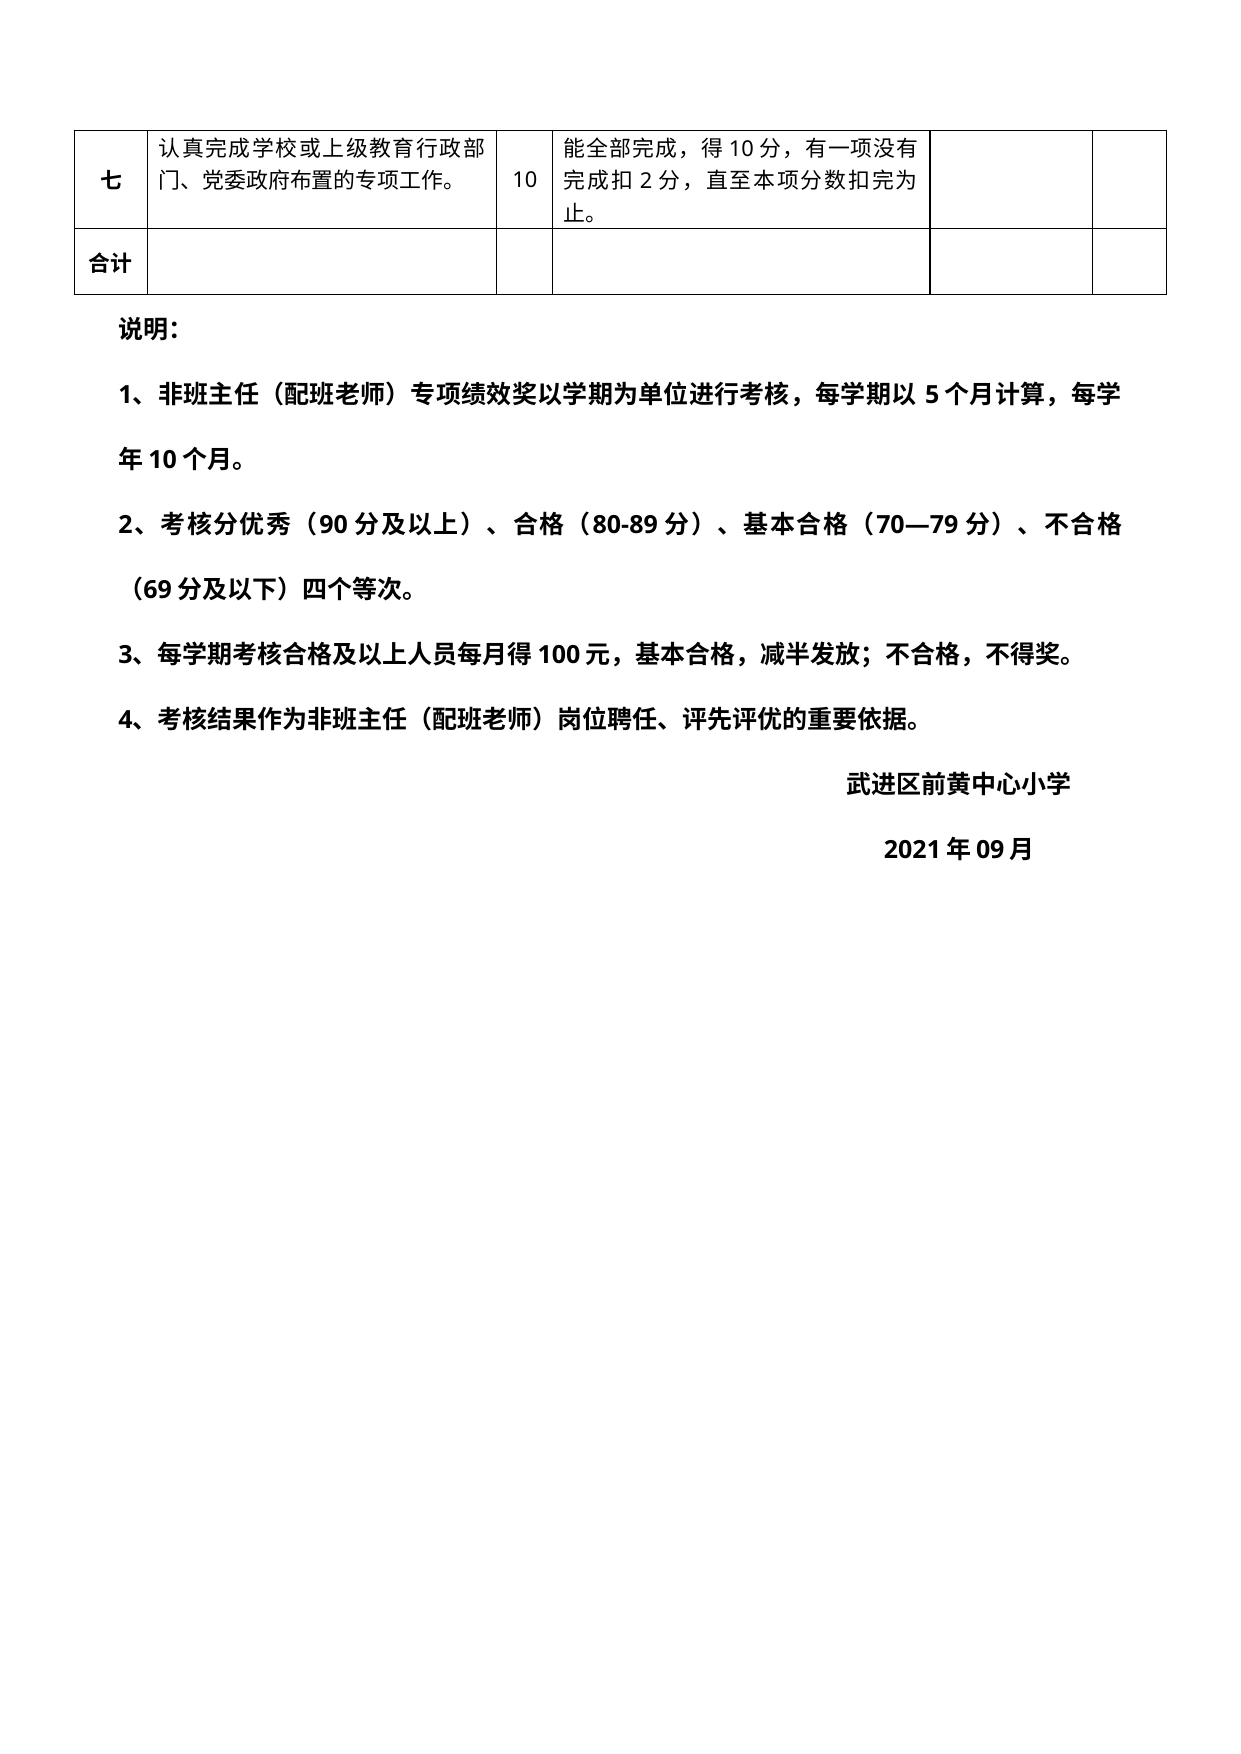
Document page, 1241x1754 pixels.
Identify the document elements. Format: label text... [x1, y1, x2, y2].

text 武进区前黄中心小学 [118, 750, 1072, 815]
table_cell 认真完成学校或上级教育行政部门、党委政府布置的专项工作。 [148, 131, 496, 228]
table_cell 10 [497, 131, 552, 228]
table_cell [1093, 229, 1166, 294]
table_cell [931, 229, 1092, 294]
text 4、考核结果作为非班主任（配班老师）岗位聘任、评先评优的重要依据。 [118, 685, 1122, 750]
table_cell 合计 [75, 229, 147, 294]
text 2021年09月 [118, 815, 1072, 880]
table_cell [148, 229, 496, 294]
text 2、考核分优秀（90分及以上）、合格（80-89分）、基本合格（70—79分）、不合格（69分及以下）四个等次。 [118, 490, 1122, 620]
text 3、每学期考核合格及以上人员每月得100元，基本合格，减半发放；不合格，不得奖。 [118, 620, 1122, 685]
table_cell 七 [75, 131, 147, 228]
table_cell [1093, 131, 1166, 228]
table_cell [497, 229, 552, 294]
text 说明： [118, 295, 1122, 360]
table_cell [931, 131, 1092, 228]
text 1、非班主任（配班老师）专项绩效奖以学期为单位进行考核，每学期以5个月计算，每学年10个月。 [118, 360, 1122, 490]
table_cell [553, 229, 929, 294]
table_cell 能全部完成，得10分，有一项没有完成扣2分，直至本项分数扣完为止。 [553, 131, 929, 228]
